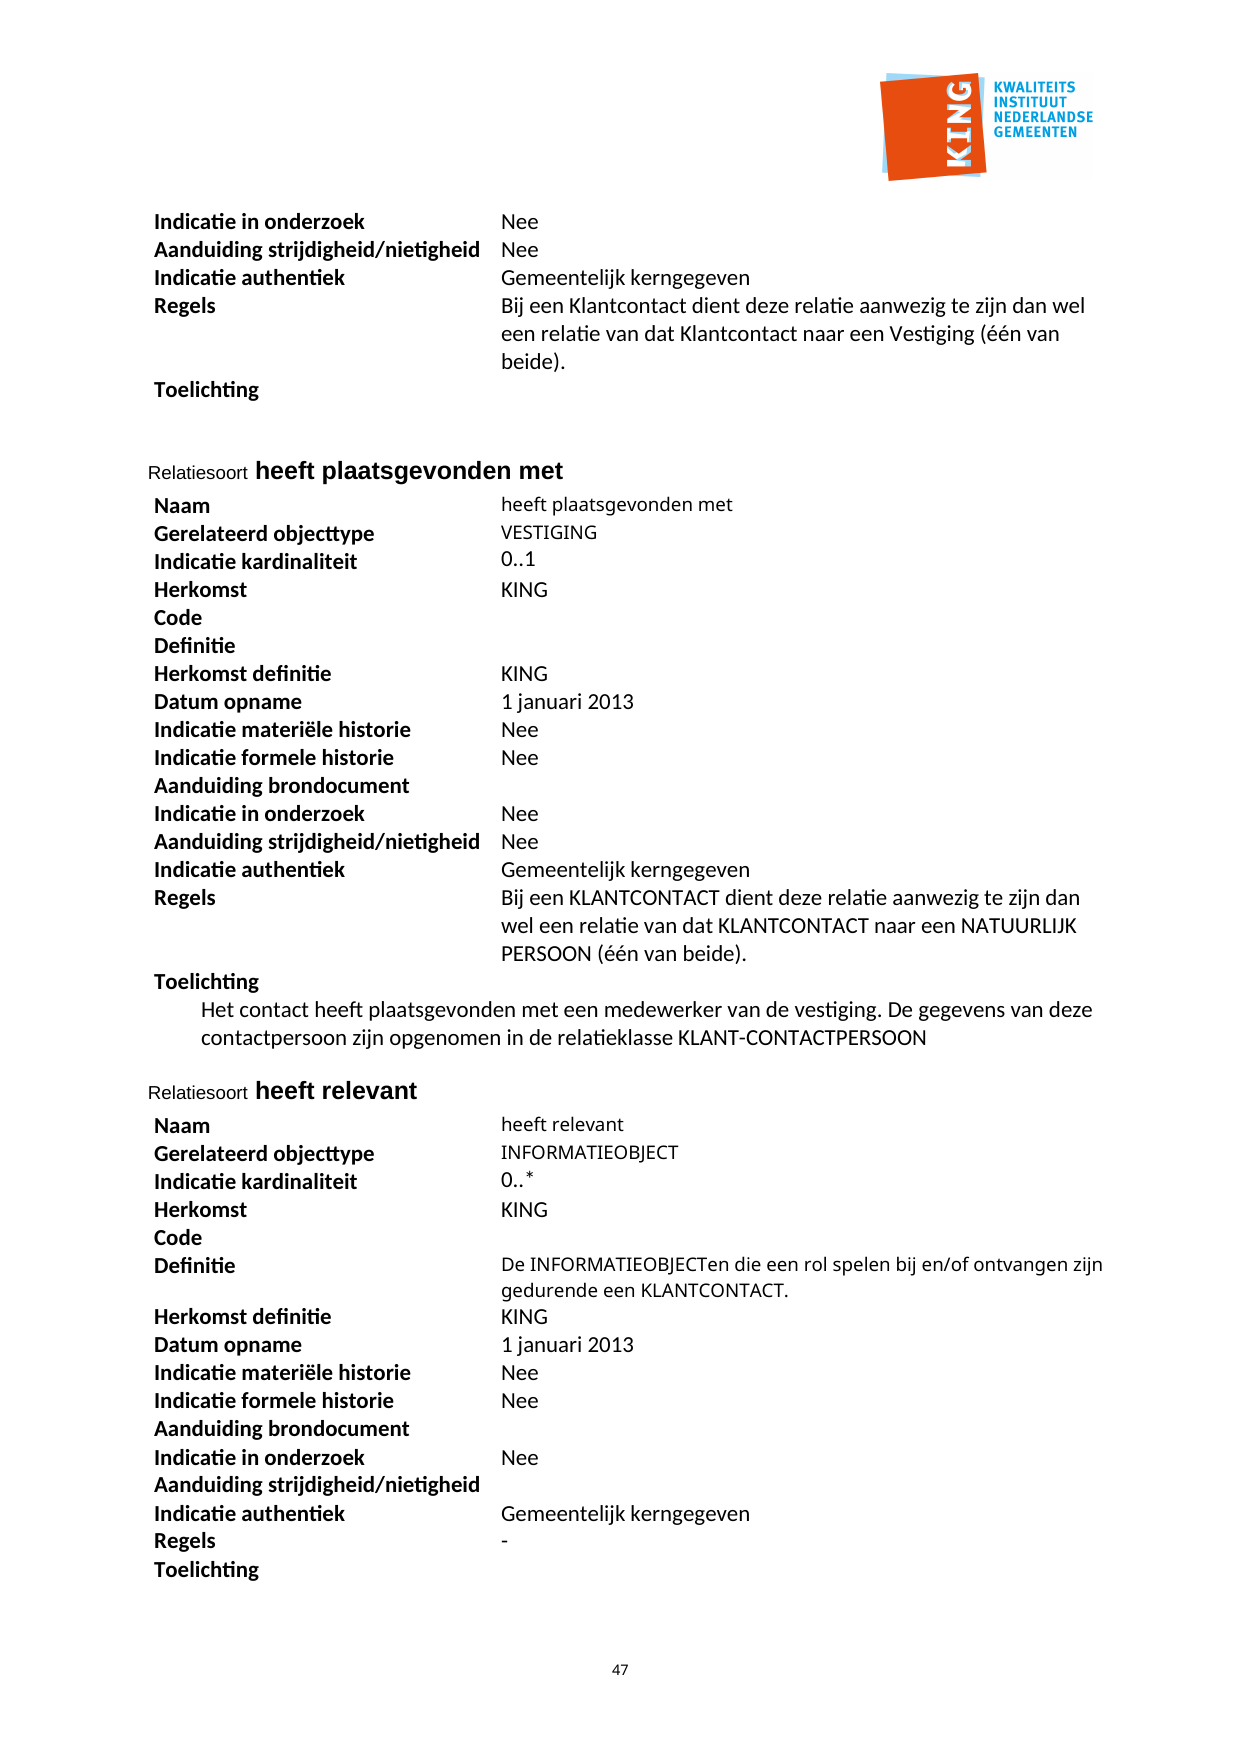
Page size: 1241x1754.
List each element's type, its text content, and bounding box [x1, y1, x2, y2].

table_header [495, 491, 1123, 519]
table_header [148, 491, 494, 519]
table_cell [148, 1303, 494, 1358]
text Relatiesoort heeft relevant [148, 1076, 1092, 1105]
picture [880, 73, 1093, 181]
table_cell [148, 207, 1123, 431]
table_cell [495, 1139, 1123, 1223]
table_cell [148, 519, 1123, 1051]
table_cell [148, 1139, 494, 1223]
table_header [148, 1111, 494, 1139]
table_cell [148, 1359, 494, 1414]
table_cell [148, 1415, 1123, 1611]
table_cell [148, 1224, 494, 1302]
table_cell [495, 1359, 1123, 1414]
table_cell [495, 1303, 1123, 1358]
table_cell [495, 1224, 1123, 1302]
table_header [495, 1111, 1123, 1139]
text Relatiesoort heeft plaatsgevonden met [148, 456, 1092, 485]
